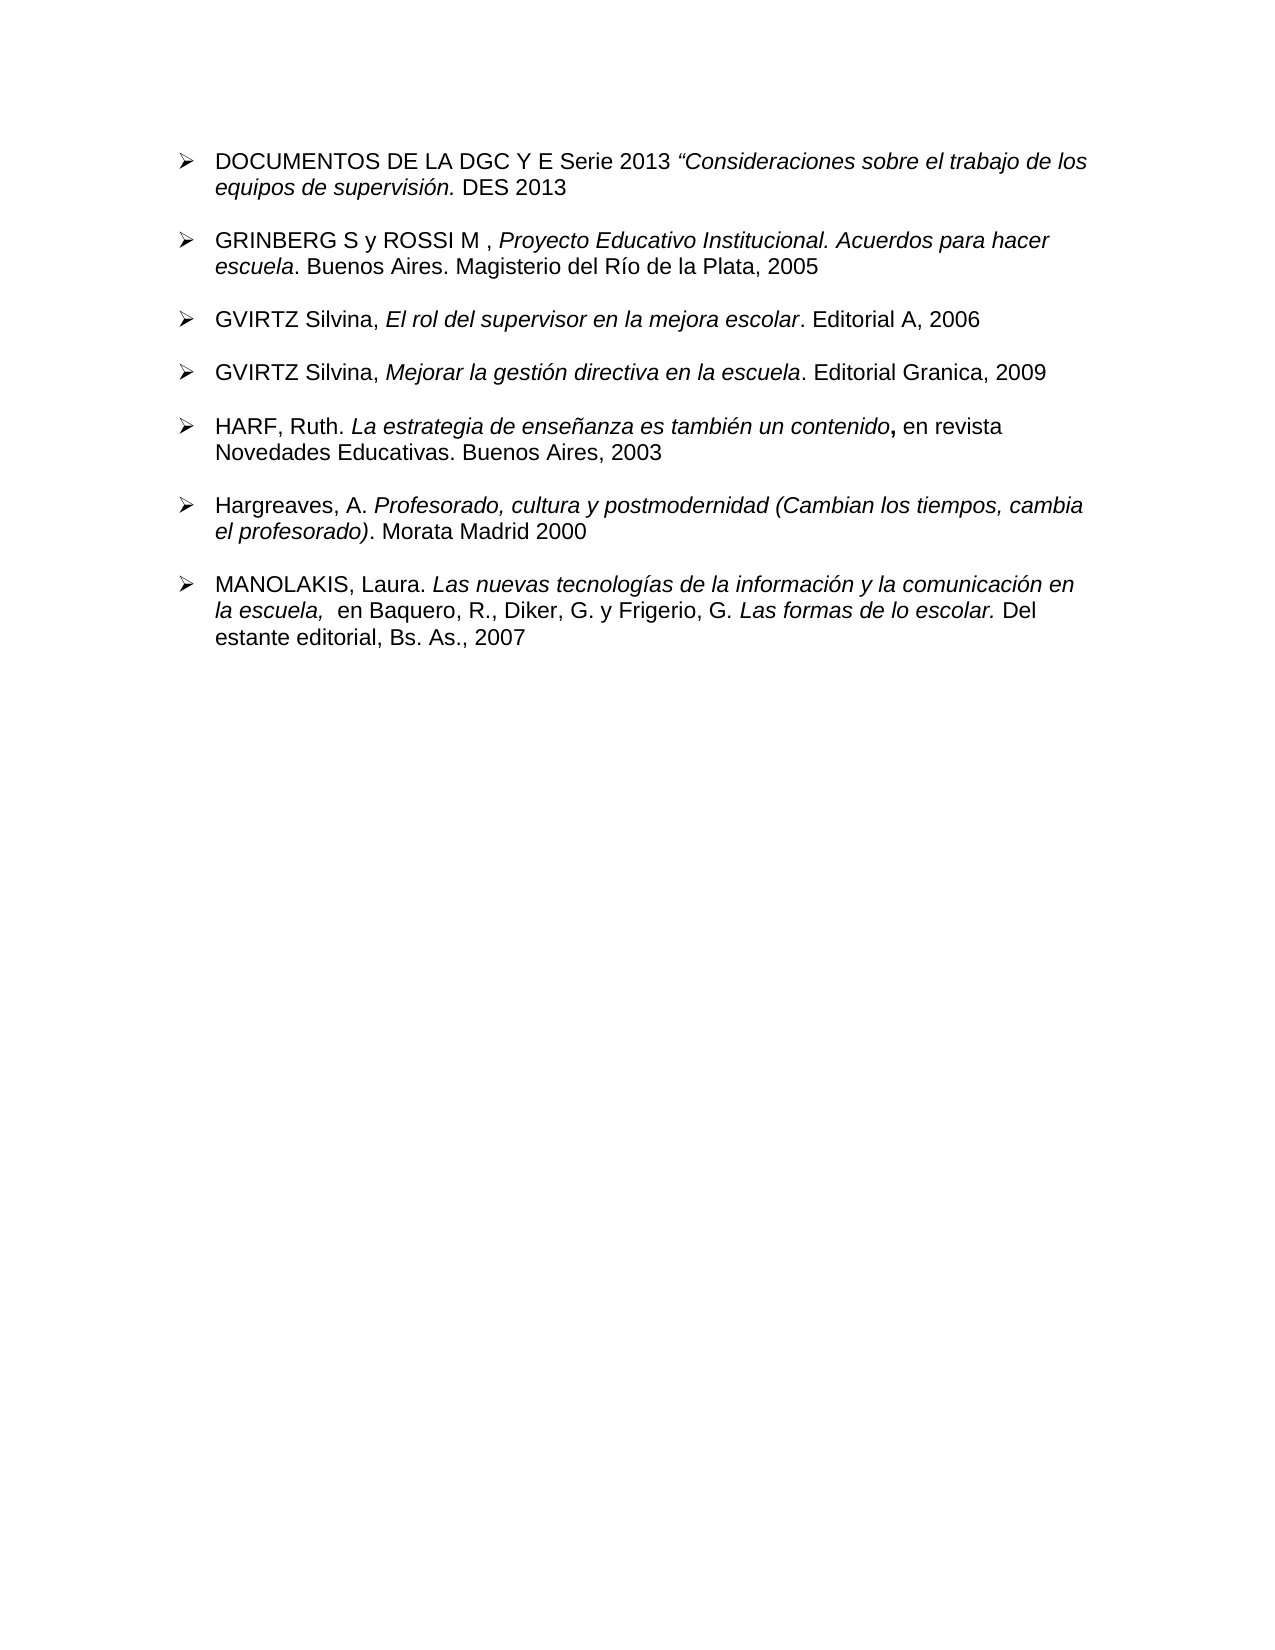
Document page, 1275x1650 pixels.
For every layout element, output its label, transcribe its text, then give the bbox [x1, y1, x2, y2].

list DOCUMENTOS DE LA DGC Y E Serie 2013 “Consideraciones sobre el trabajo de los equipos de supervisión. DES 2013 [177, 148, 1098, 200]
list GVIRTZ Silvina, Mejorar la gestión directiva en la escuela. Editorial Granica, 2009 [177, 358, 1098, 385]
list MANOLAKIS, Laura. Las nuevas tecnologías de la información y la comunicación en la escuela, en Baquero, R., Diker, G. y Frigerio, G. Las formas de lo escolar. Del estante editorial, Bs. As., 2007 [177, 571, 1098, 650]
list GRINBERG S y ROSSI M , Proyecto Educativo Institucional. Acuerdos para hacer escuela. Buenos Aires. Magisterio del Río de la Plata, 2005 [177, 227, 1098, 279]
list GVIRTZ Silvina, El rol del supervisor en la mejora escolar. Editorial A, 2006 [177, 306, 1098, 332]
list Hargreaves, A. Profesorado, cultura y postmodernidad (Cambian los tiempos, cambia el profesorado). Morata Madrid 2000 [177, 492, 1098, 544]
list HARF, Ruth. La estrategia de enseñanza es también un contenido, en revista Novedades Educativas. Buenos Aires, 2003 [177, 413, 1098, 466]
